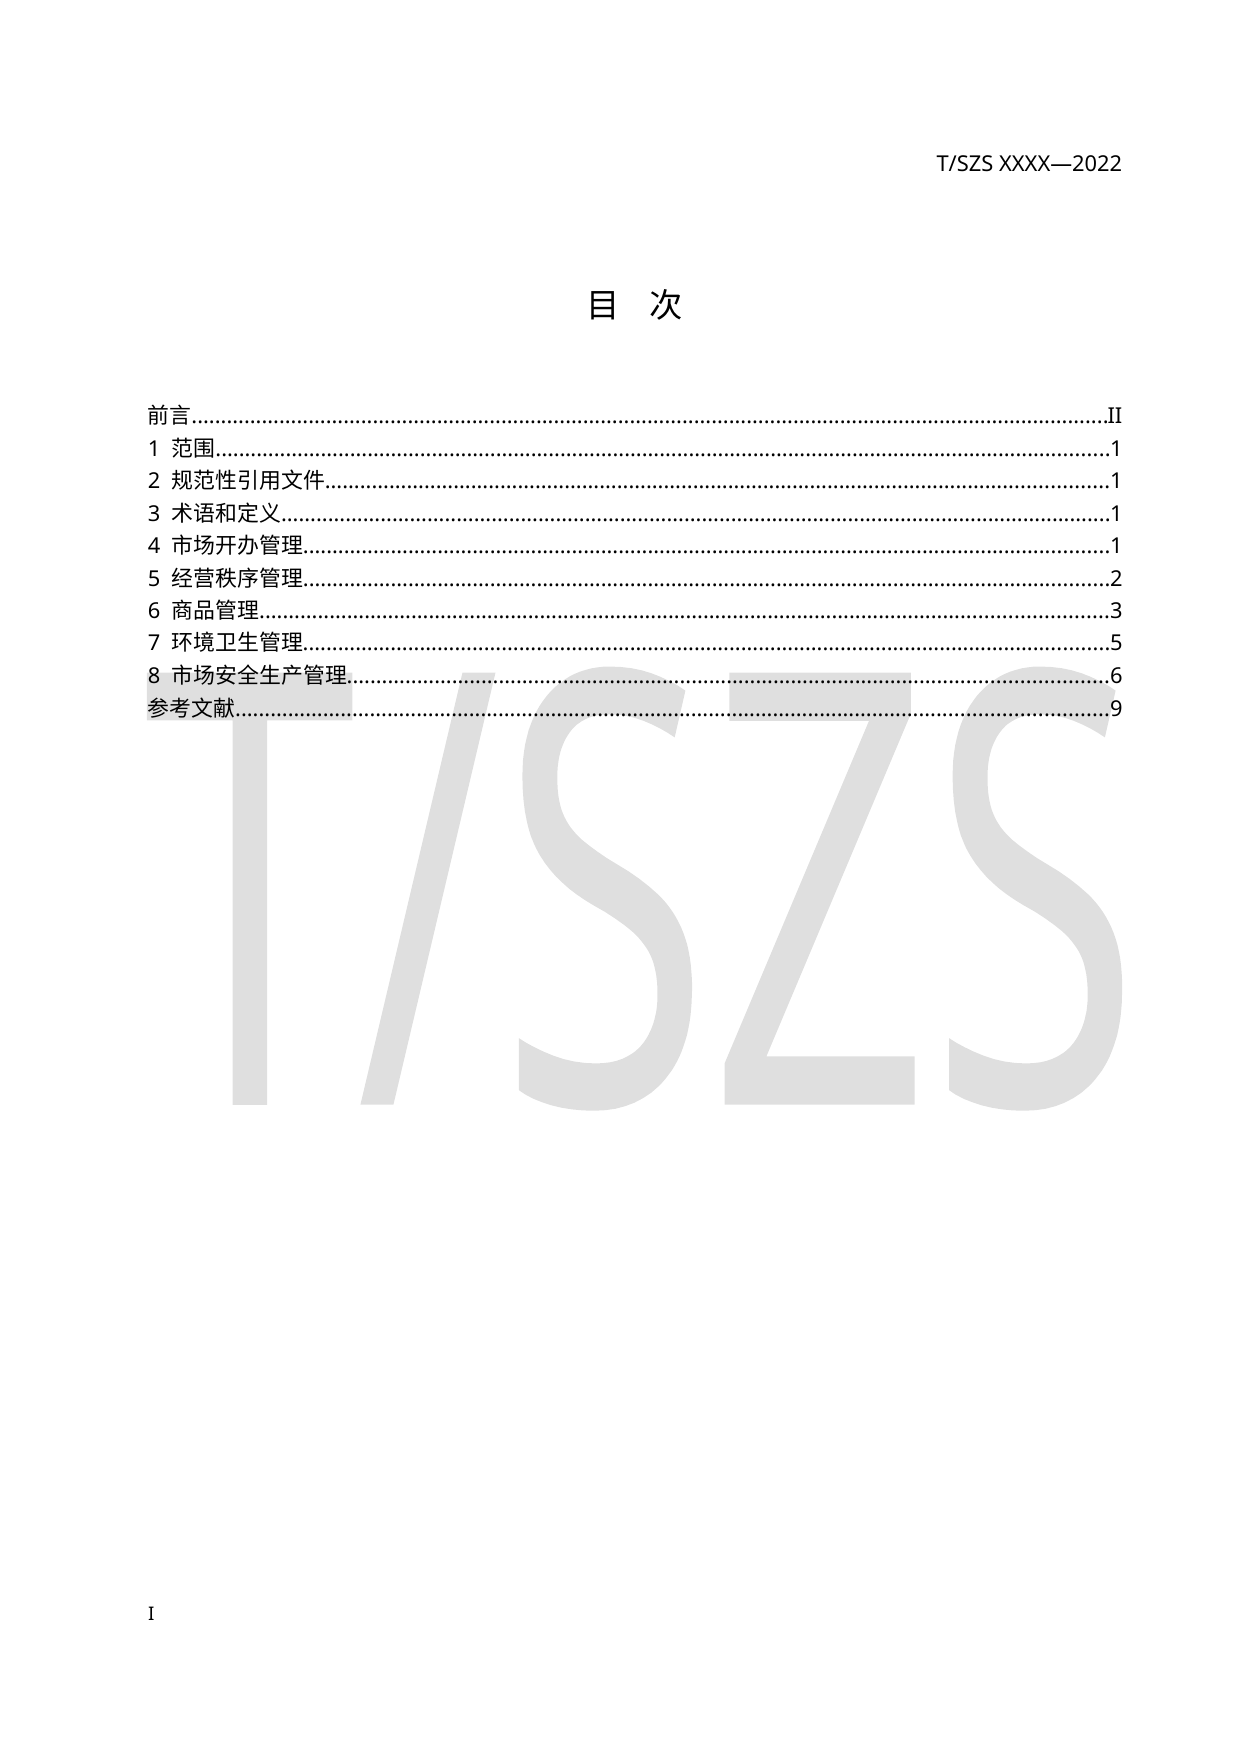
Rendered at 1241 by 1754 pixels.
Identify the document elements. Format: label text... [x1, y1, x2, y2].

text 5 经营秩序管理 2 [148, 560, 1122, 593]
text 前言 II [148, 398, 1122, 430]
text 3 术语和定义 1 [148, 495, 1122, 528]
text 2 规范性引用文件 1 [148, 463, 1122, 495]
text 7 环境卫生管理 5 [148, 625, 1122, 658]
text 1 范围 1 [148, 430, 1122, 463]
text 4 市场开办管理 1 [148, 528, 1122, 560]
text 8 市场安全生产管理 6 [148, 658, 1122, 690]
text 6 商品管理 3 [148, 593, 1122, 625]
text 参考文献 9 [148, 690, 1122, 723]
